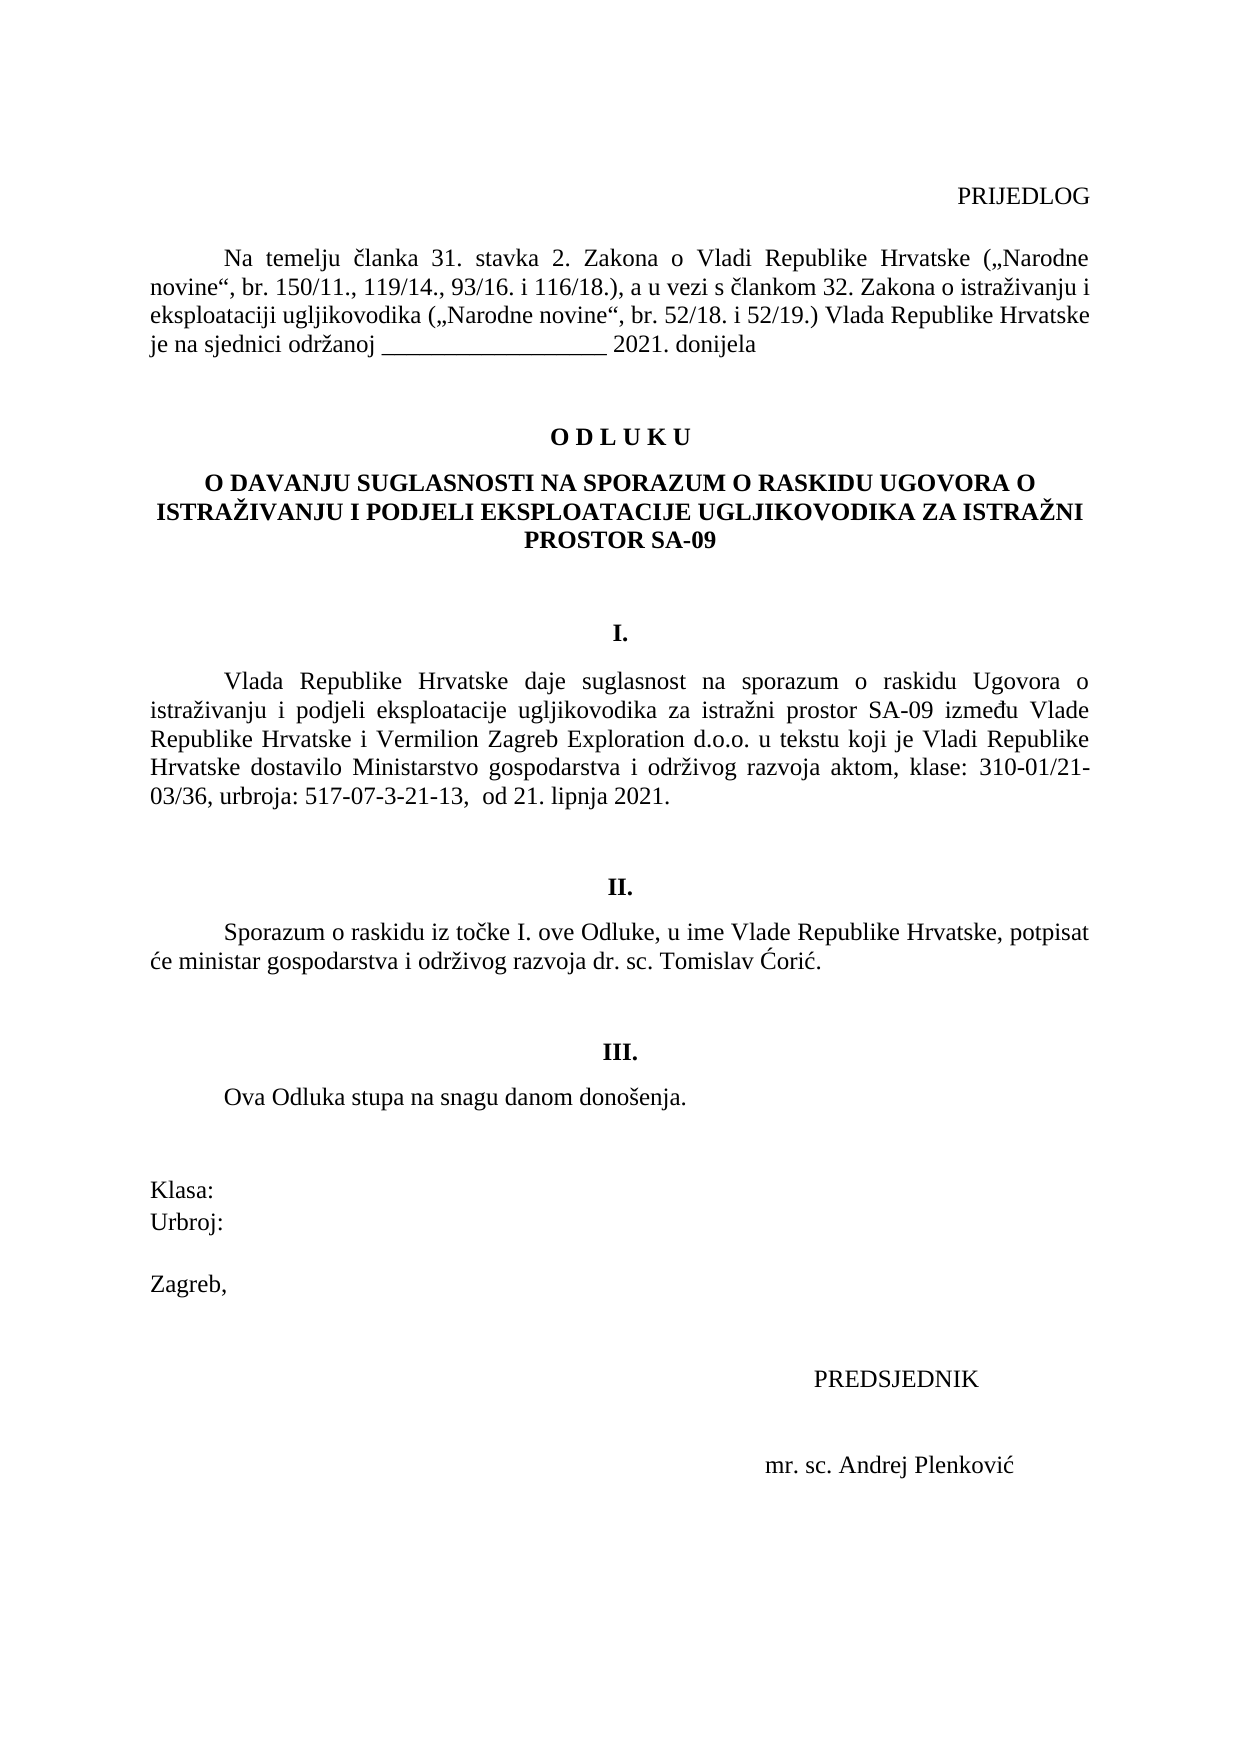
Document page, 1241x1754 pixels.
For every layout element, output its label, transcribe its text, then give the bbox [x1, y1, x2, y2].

text PRIJEDLOG [150, 181, 1090, 210]
text PREDSJEDNIK [740, 1364, 1090, 1393]
text I. [150, 618, 1090, 647]
text Sporazum o raskidu iz točke I. ove Odluke, u ime Vlade Republike Hrvatske, potpisat će ministar gospodarstva i održivog razvoja dr. sc. Tomislav Ćorić. [150, 917, 1090, 975]
text Klasa: [150, 1176, 1090, 1204]
text Urbroj: [150, 1207, 1090, 1235]
text Na temelju članka 31. stavka 2. Zakona o Vladi Republike Hrvatske („Narodne novine“, br. 150/11., 119/14., 93/16. i 116/18.), a u vezi s člankom 32. Zakona o istraživanju i eksploataciji ugljikovodika („Narodne novine“, br. 52/18. i 52/19.) Vlada Republike Hrvatske je na sjednici održanoj __________________ 2021. donijela [150, 243, 1090, 358]
text O DAVANJU SUGLASNOSTI NA SPORAZUM O RASKIDU UGOVORA O ISTRAŽIVANJU I PODJELI EKSPLOATACIJE UGLJIKOVODIKA ZA ISTRAŽNI PROSTOR SA-09 [150, 468, 1090, 554]
text III. [150, 1037, 1090, 1066]
text Zagreb, [150, 1269, 1090, 1297]
text Vlada Republike Hrvatske daje suglasnost na sporazum o raskidu Ugovora o istraživanju i podjeli eksploatacije ugljikovodika za istražni prostor SA-09 između Vlade Republike Hrvatske i Vermilion Zagreb Exploration d.o.o. u tekstu koji je Vladi Republike Hrvatske dostavilo Ministarstvo gospodarstva i održivog razvoja aktom, klase: 310-01/21-03/36, urbroja: 517-07-3-21-13, od 21. lipnja 2021. [150, 666, 1090, 810]
text O D L U K U [150, 422, 1090, 451]
text II. [150, 872, 1090, 901]
text Ova Odluka stupa na snagu danom donošenja. [150, 1082, 1090, 1111]
text mr. sc. Andrej Plenković [150, 1450, 1090, 1479]
